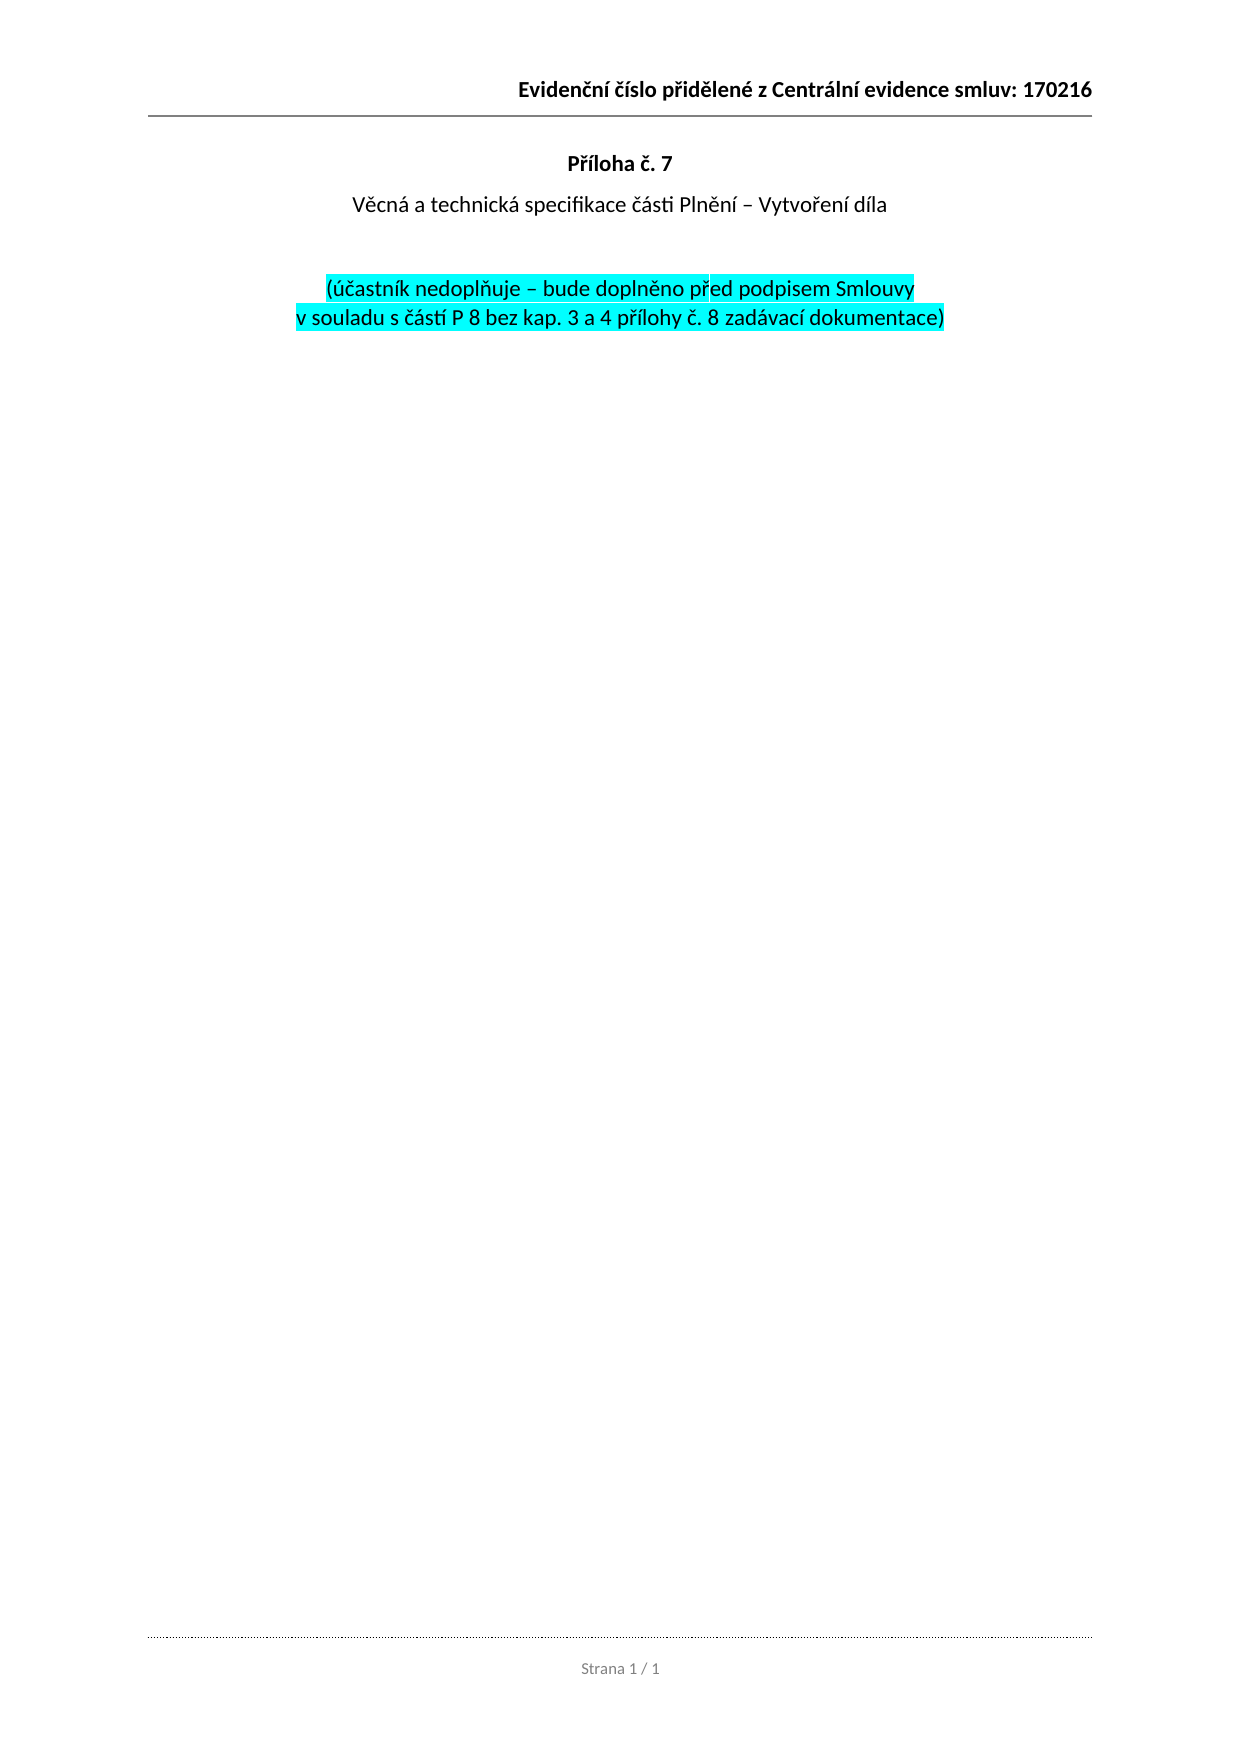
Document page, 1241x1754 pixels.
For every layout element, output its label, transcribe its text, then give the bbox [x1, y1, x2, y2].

text Věcná a technická specifikace části Plnění – Vytvoření díla [148, 189, 1092, 218]
text Příloha č. 7 [148, 148, 1092, 177]
text (účastník nedoplňuje – bude doplněno před podpisem Smlouvy v souladu s částí P 8 bez kap. 3 a 4 přílohy č. 8 zadávací dokumentace) [148, 273, 1092, 331]
